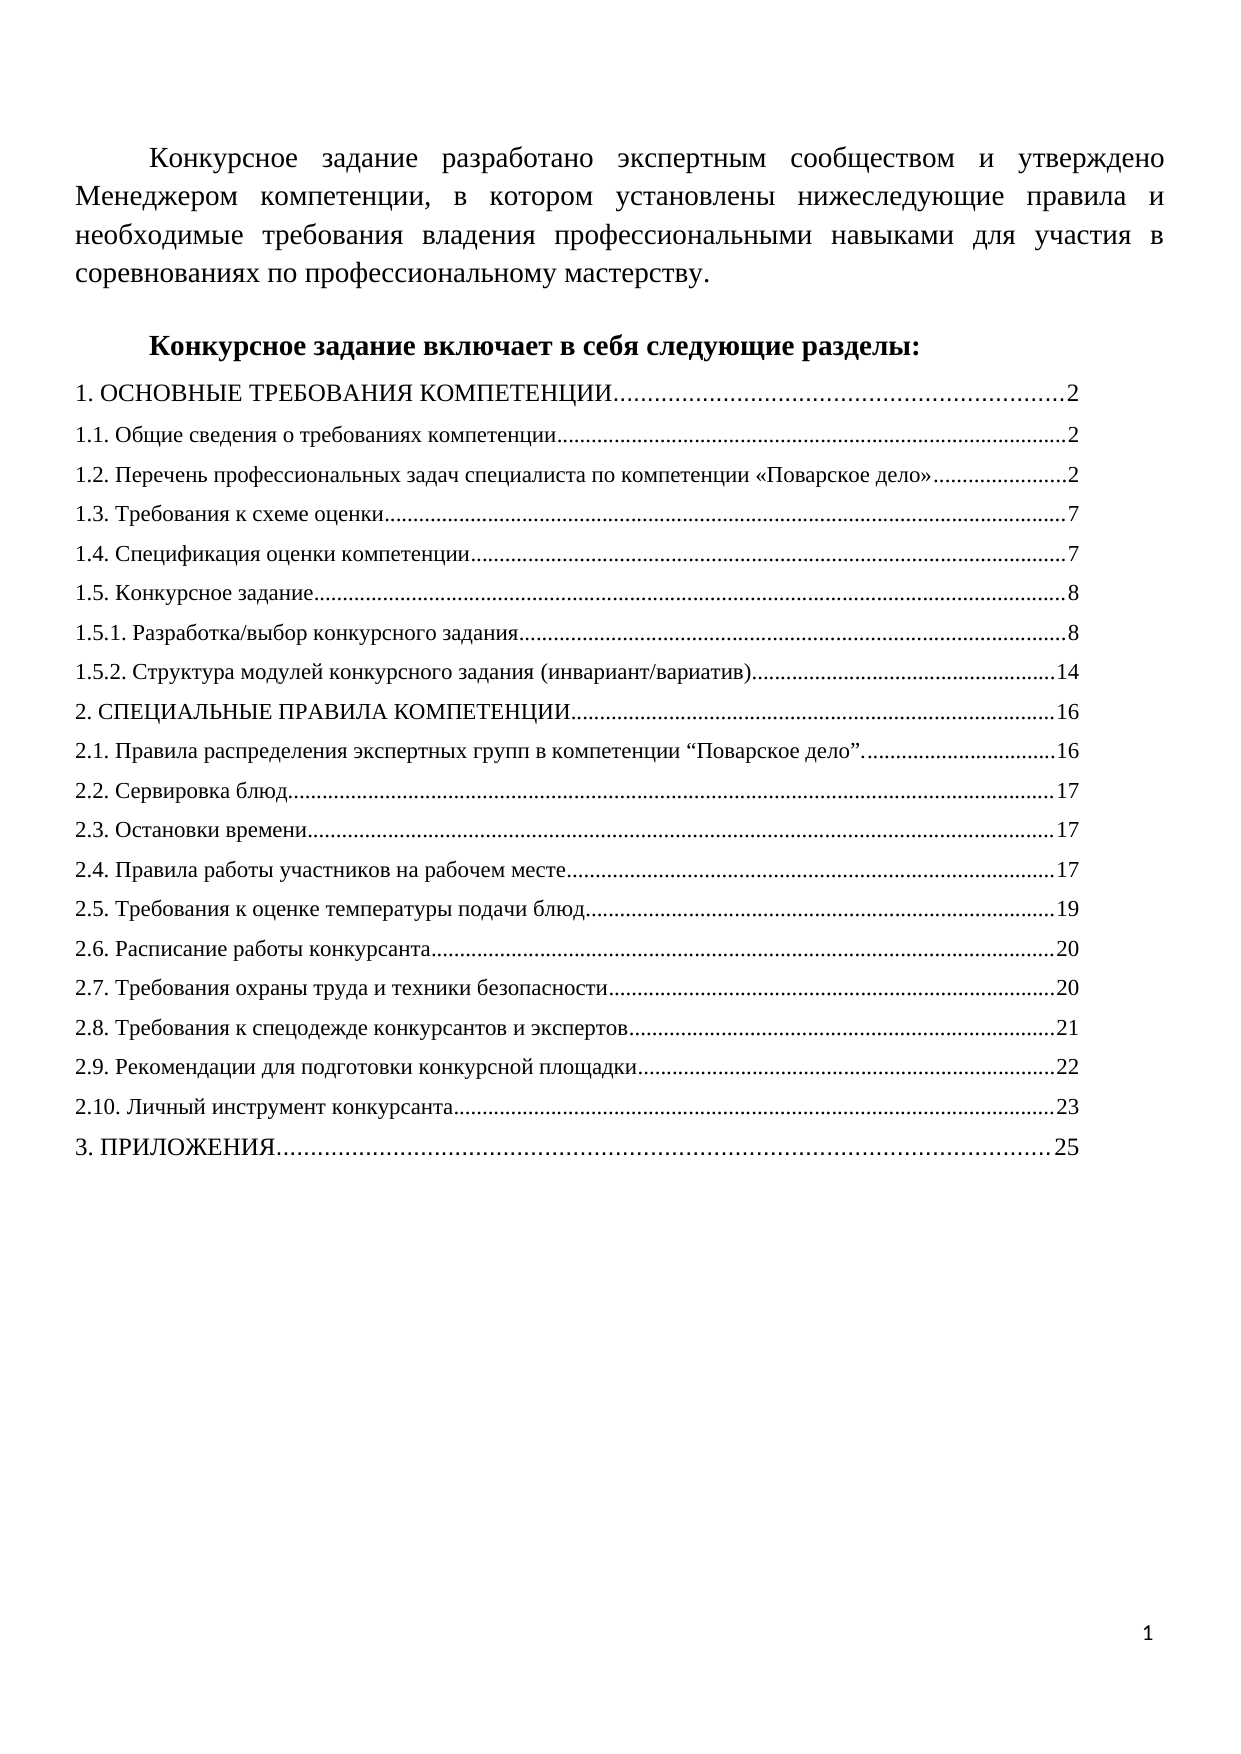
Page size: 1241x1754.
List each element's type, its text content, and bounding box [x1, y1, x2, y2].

text 1.3. Требования к схеме оценки 7 [75, 501, 1165, 527]
text Конкурсное задание разработано экспертным сообществом и утверждено Менеджером компетенции, в котором установлены нижеследующие правила и необходимые требования владения профессиональными навыками для участия в соревнованиях по профессиональному мастерству. [75, 140, 1165, 289]
text 1.5.1. Разработка/выбор конкурсного задания 8 [75, 619, 1165, 645]
list Конкурсное задание включает в себя следующие разделы: [75, 328, 1165, 362]
text 2.1. Правила распределения экспертных групп в компетенции “Поварское дело”. 16 [75, 737, 1165, 764]
text 1.2. Перечень профессиональных задач специалиста по компетенции «Поварское дело» 2 [75, 461, 1165, 487]
text 2.5. Требования к оценке температуры подачи блюд 19 [75, 895, 1165, 922]
text 1.5. Конкурсное задание 8 [75, 579, 1165, 606]
text 2. СПЕЦИАЛЬНЫЕ ПРАВИЛА КОМПЕТЕНЦИИ 16 [75, 698, 1165, 724]
text 2.7. Требования охраны труда и техники безопасности 20 [75, 974, 1165, 1001]
text 2.10. Личный инструмент конкурсанта 23 [75, 1093, 1165, 1119]
text 2.6. Расписание работы конкурсанта 20 [75, 935, 1165, 961]
text 1. ОСНОВНЫЕ ТРЕБОВАНИЯ КОМПЕТЕНЦИИ 2 [75, 378, 1165, 407]
text 3. ПРИЛОЖЕНИЯ 25 [75, 1132, 1165, 1161]
text 1.4. Спецификация оценки компетенции 7 [75, 540, 1165, 566]
text 2.9. Рекомендации для подготовки конкурсной площадки 22 [75, 1053, 1165, 1079]
text 2.3. Остановки времени 17 [75, 816, 1165, 843]
text 2.8. Требования к спецодежде конкурсантов и экспертов 21 [75, 1014, 1165, 1040]
text 1.1. Общие сведения о требованиях компетенции 2 [75, 422, 1165, 448]
text 1.5.2. Структура модулей конкурсного задания (инвариант/вариатив) 14 [75, 658, 1165, 685]
text 2.4. Правила работы участников на рабочем месте 17 [75, 856, 1165, 882]
text 2.2. Сервировка блюд 17 [75, 777, 1165, 803]
